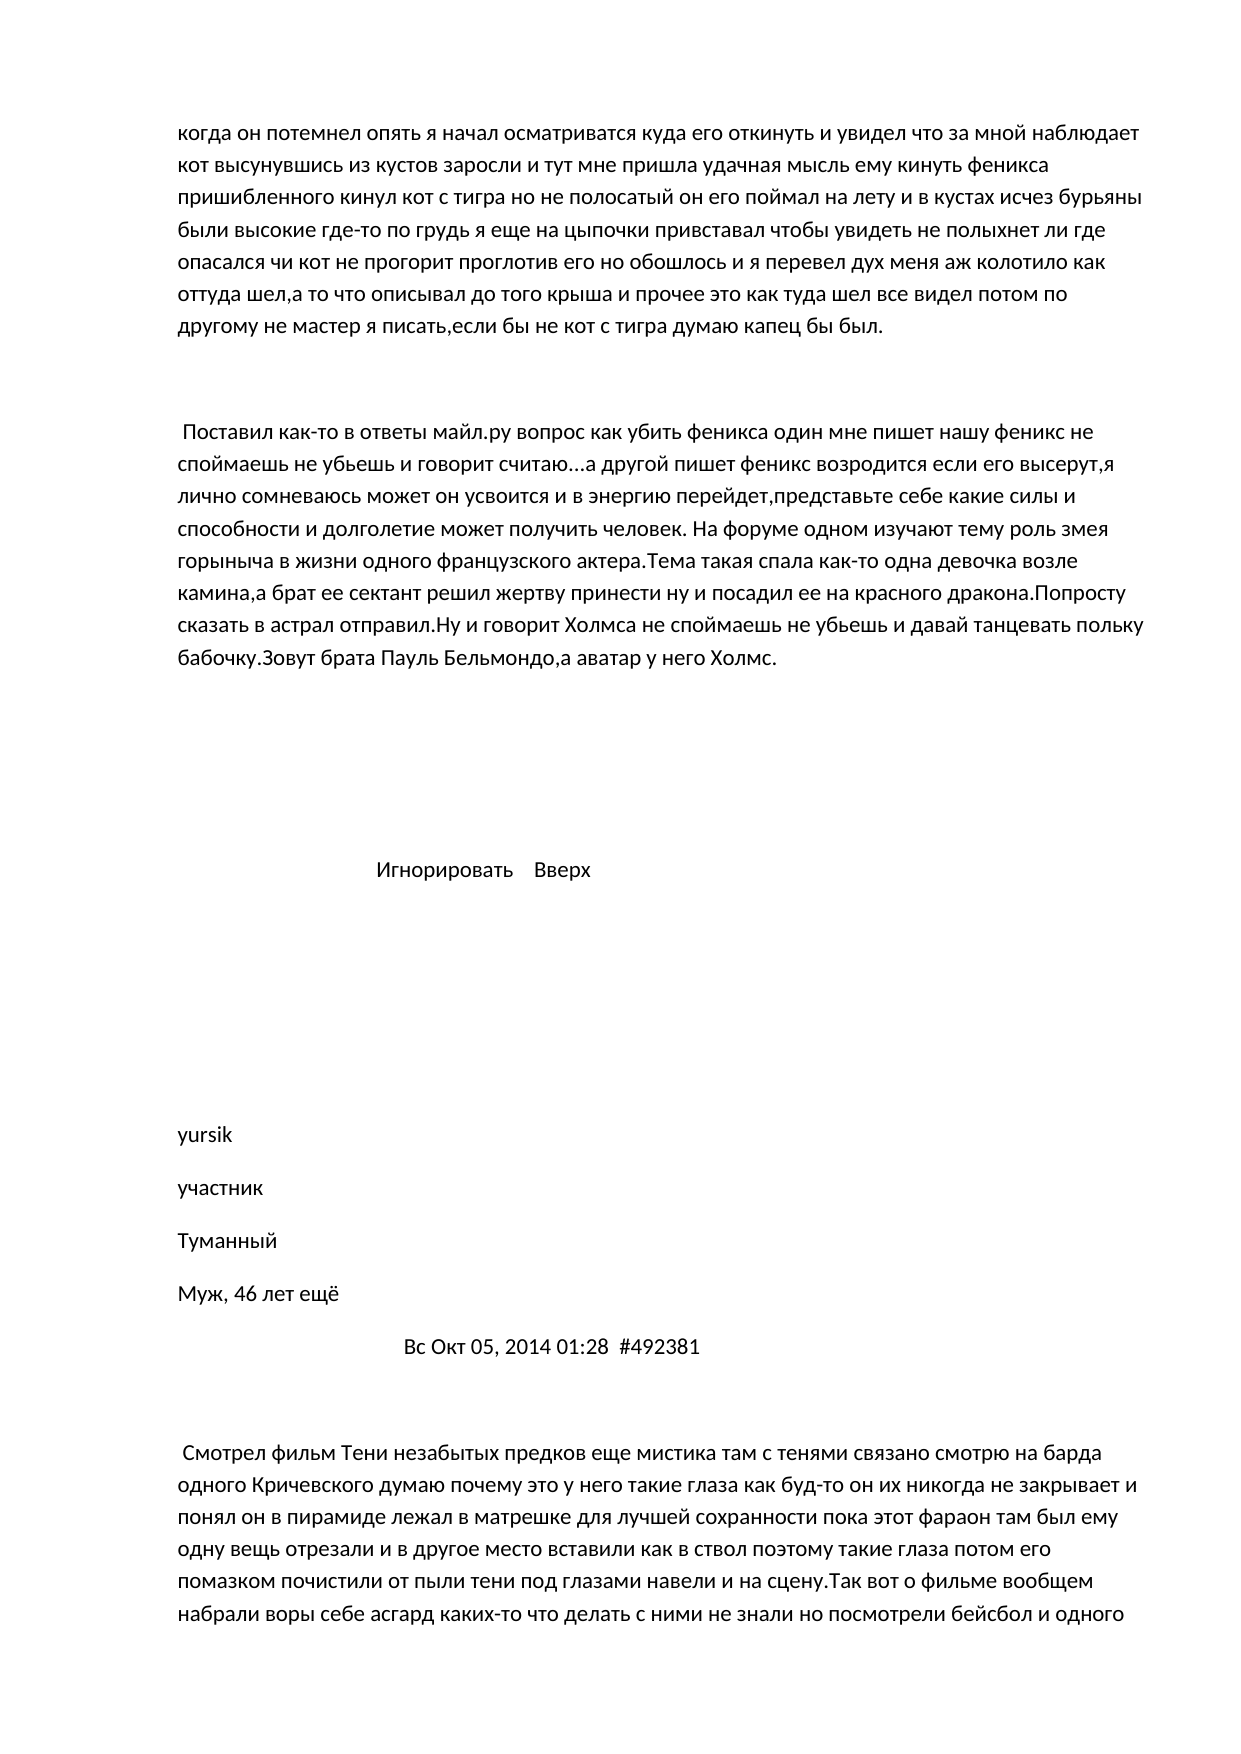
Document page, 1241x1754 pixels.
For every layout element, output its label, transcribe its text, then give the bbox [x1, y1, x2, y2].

text участник [177, 1173, 1152, 1201]
text Вс Окт 05, 2014 01:28 #492381 [177, 1332, 1152, 1360]
text Игнорировать Вверх [177, 855, 1152, 883]
text Муж, 46 лет ещё [177, 1279, 1152, 1307]
text Туманный [177, 1226, 1152, 1254]
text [177, 1438, 1152, 1627]
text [177, 118, 1152, 339]
text Поставил как-то в ответы майл.ру вопрос как убить феникса один мне пишет нашу феникс не споймаешь не убьешь и говорит считаю...а другой пишет феникс возродится если его высерут,я лично сомневаюсь может он усвоится и в энергию перейдет,представьте себе какие силы и способности и долголетие может получить человек. На форуме одном изучают тему роль змея горыныча в жизни одного французского актера.Тема такая спала как-то одна девочка возле камина,а брат ее сектант решил жертву принести ну и посадил ее на красного дракона.Попросту сказать в астрал отправил.Ну и говорит Холмса не споймаешь не убьешь и давай танцевать польку бабочку.Зовут брата Пауль Бельмондо,а аватар у него Холмс. [177, 417, 1152, 671]
text yursik [177, 1120, 1152, 1148]
